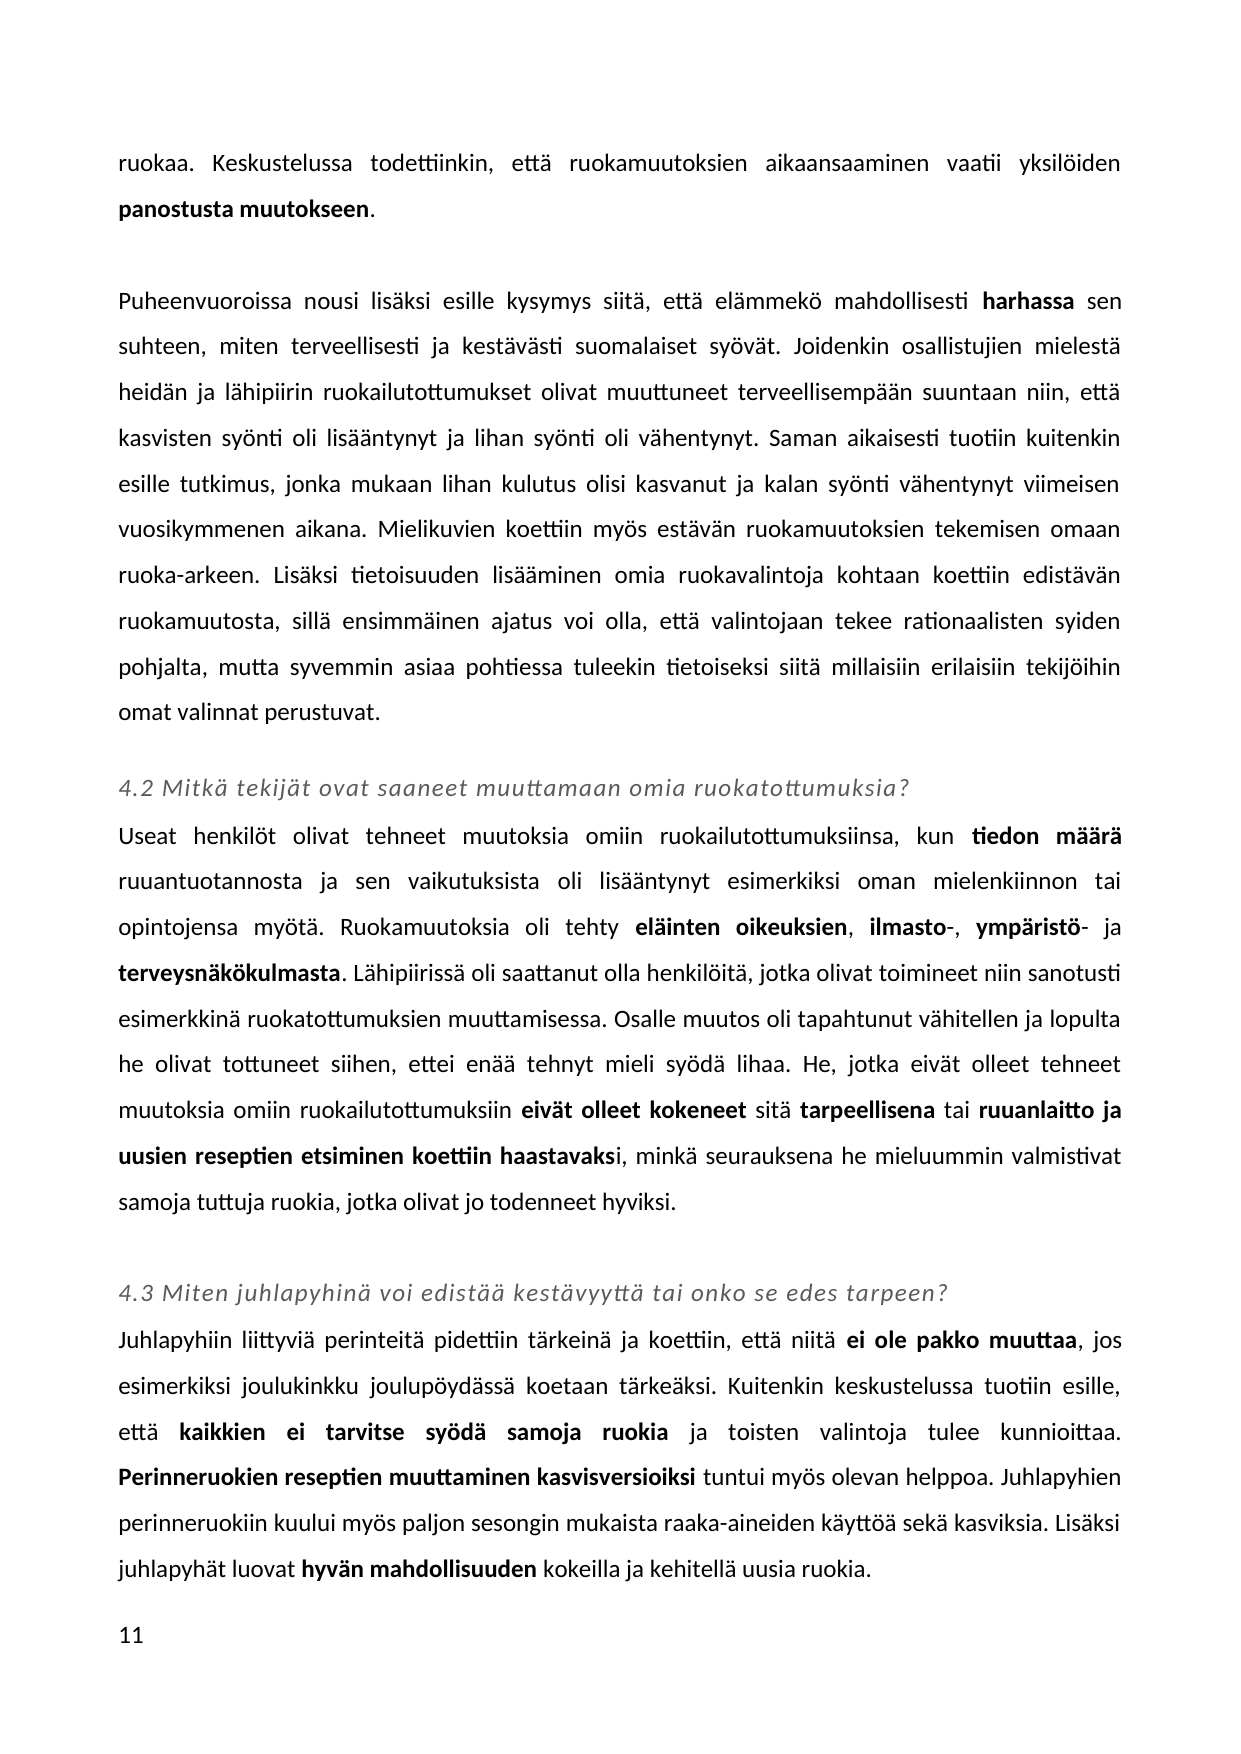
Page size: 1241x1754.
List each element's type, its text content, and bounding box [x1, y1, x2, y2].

text Juhlapyhiin liittyviä perinteitä pidettiin tärkeinä ja koettiin, että niitä ei ole pakko muuttaa, jos esimerkiksi joulukinkku joulupöydässä koetaan tärkeäksi. Kuitenkin keskustelussa tuotiin esille, että kaikkien ei tarvitse syödä samoja ruokia ja toisten valintoja tulee kunnioittaa. Perinneruokien reseptien muuttaminen kasvisversioiksi tuntui myös olevan helppoa. Juhlapyhien perinneruokiin kuului myös paljon sesongin mukaista raaka-aineiden käyttöä sekä kasviksia. Lisäksi juhlapyhät luovat hyvän mahdollisuuden kokeilla ja kehitellä uusia ruokia. [118, 1324, 1122, 1583]
text Puheenvuoroissa nousi lisäksi esille kysymys siitä, että elämmekö mahdollisesti harhassa sen suhteen, miten terveellisesti ja kestävästi suomalaiset syövät. Joidenkin osallistujien mielestä heidän ja lähipiirin ruokailutottumukset olivat muuttuneet terveellisempään suuntaan niin, että kasvisten syönti oli lisääntynyt ja lihan syönti oli vähentynyt. Saman aikaisesti tuotiin kuitenkin esille tutkimus, jonka mukaan lihan kulutus olisi kasvanut ja kalan syönti vähentynyt viimeisen vuosikymmenen aikana. Mielikuvien koettiin myös estävän ruokamuutoksien tekemisen omaan ruoka-arkeen. Lisäksi tietoisuuden lisääminen omia ruokavalintoja kohtaan koettiin edistävän ruokamuutosta, sillä ensimmäinen ajatus voi olla, että valintojaan tekee rationaalisten syiden pohjalta, mutta syvemmin asiaa pohtiessa tuleekin tietoiseksi siitä millaisiin erilaisiin tekijöihin omat valinnat perustuvat. [118, 285, 1122, 727]
text Useat henkilöt olivat tehneet muutoksia omiin ruokailutottumuksiinsa, kun tiedon määrä ruuantuotannosta ja sen vaikutuksista oli lisääntynyt esimerkiksi oman mielenkiinnon tai opintojensa myötä. Ruokamuutoksia oli tehty eläinten oikeuksien, ilmasto-, ympäristö- ja terveysnäkökulmasta. Lähipiirissä oli saattanut olla henkilöitä, jotka olivat toimineet niin sanotusti esimerkkinä ruokatottumuksien muuttamisessa. Osalle muutos oli tapahtunut vähitellen ja lopulta he olivat tottuneet siihen, ettei enää tehnyt mieli syödä lihaa. He, jotka eivät olleet tehneet muutoksia omiin ruokailutottumuksiin eivät olleet kokeneet sitä tarpeellisena tai ruuanlaitto ja uusien reseptien etsiminen koettiin haastavaksi, minkä seurauksena he mieluummin valmistivat samoja tuttuja ruokia, jotka olivat jo todenneet hyviksi. [118, 820, 1122, 1216]
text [118, 148, 1122, 224]
text 4.2 Mitkä tekijät ovat saaneet muuttamaan omia ruokatottumuksia? [118, 773, 1122, 803]
text 4.3 Miten juhlapyhinä voi edistää kestävyyttä tai onko se edes tarpeen? [118, 1277, 1122, 1308]
